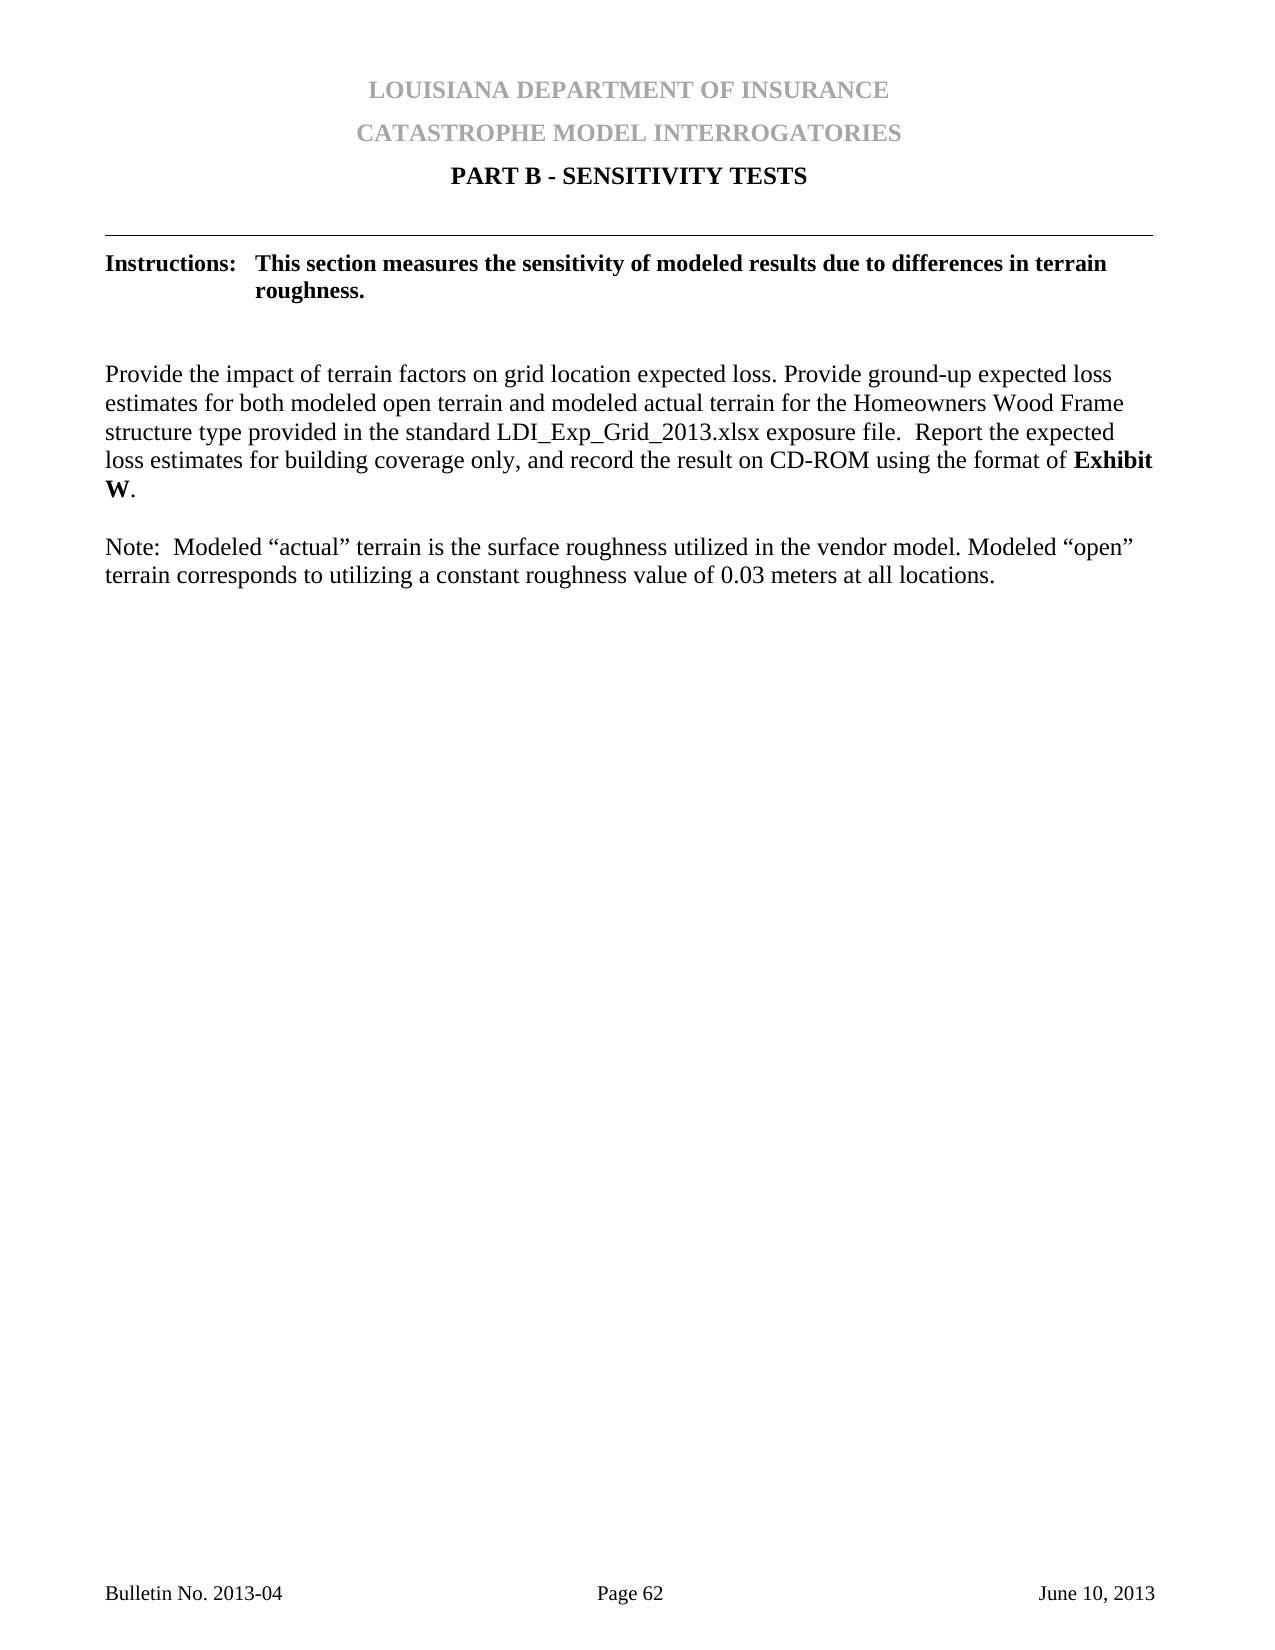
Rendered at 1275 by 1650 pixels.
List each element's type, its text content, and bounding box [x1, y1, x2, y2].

list Provide the impact of terrain factors on grid location expected loss. Provide ground-up expected loss estimates for both modeled open terrain and modeled actual terrain for the Homeowners Wood Frame structure type provided in the standard LDI_Exp_Grid_2013.xlsx exposure file. Report the expected loss estimates for building coverage only, and record the result on CD-ROM using the format of Exhibit W. [105, 359, 1153, 503]
text Note: Modeled “actual” terrain is the surface roughness utilized in the vendor model. Modeled “open” terrain corresponds to utilizing a constant roughness value of 0.03 meters at all locations. [105, 532, 1153, 589]
text Instructions: This section measures the sensitivity of modeled results due to differences in terrain roughness. [105, 249, 1153, 304]
